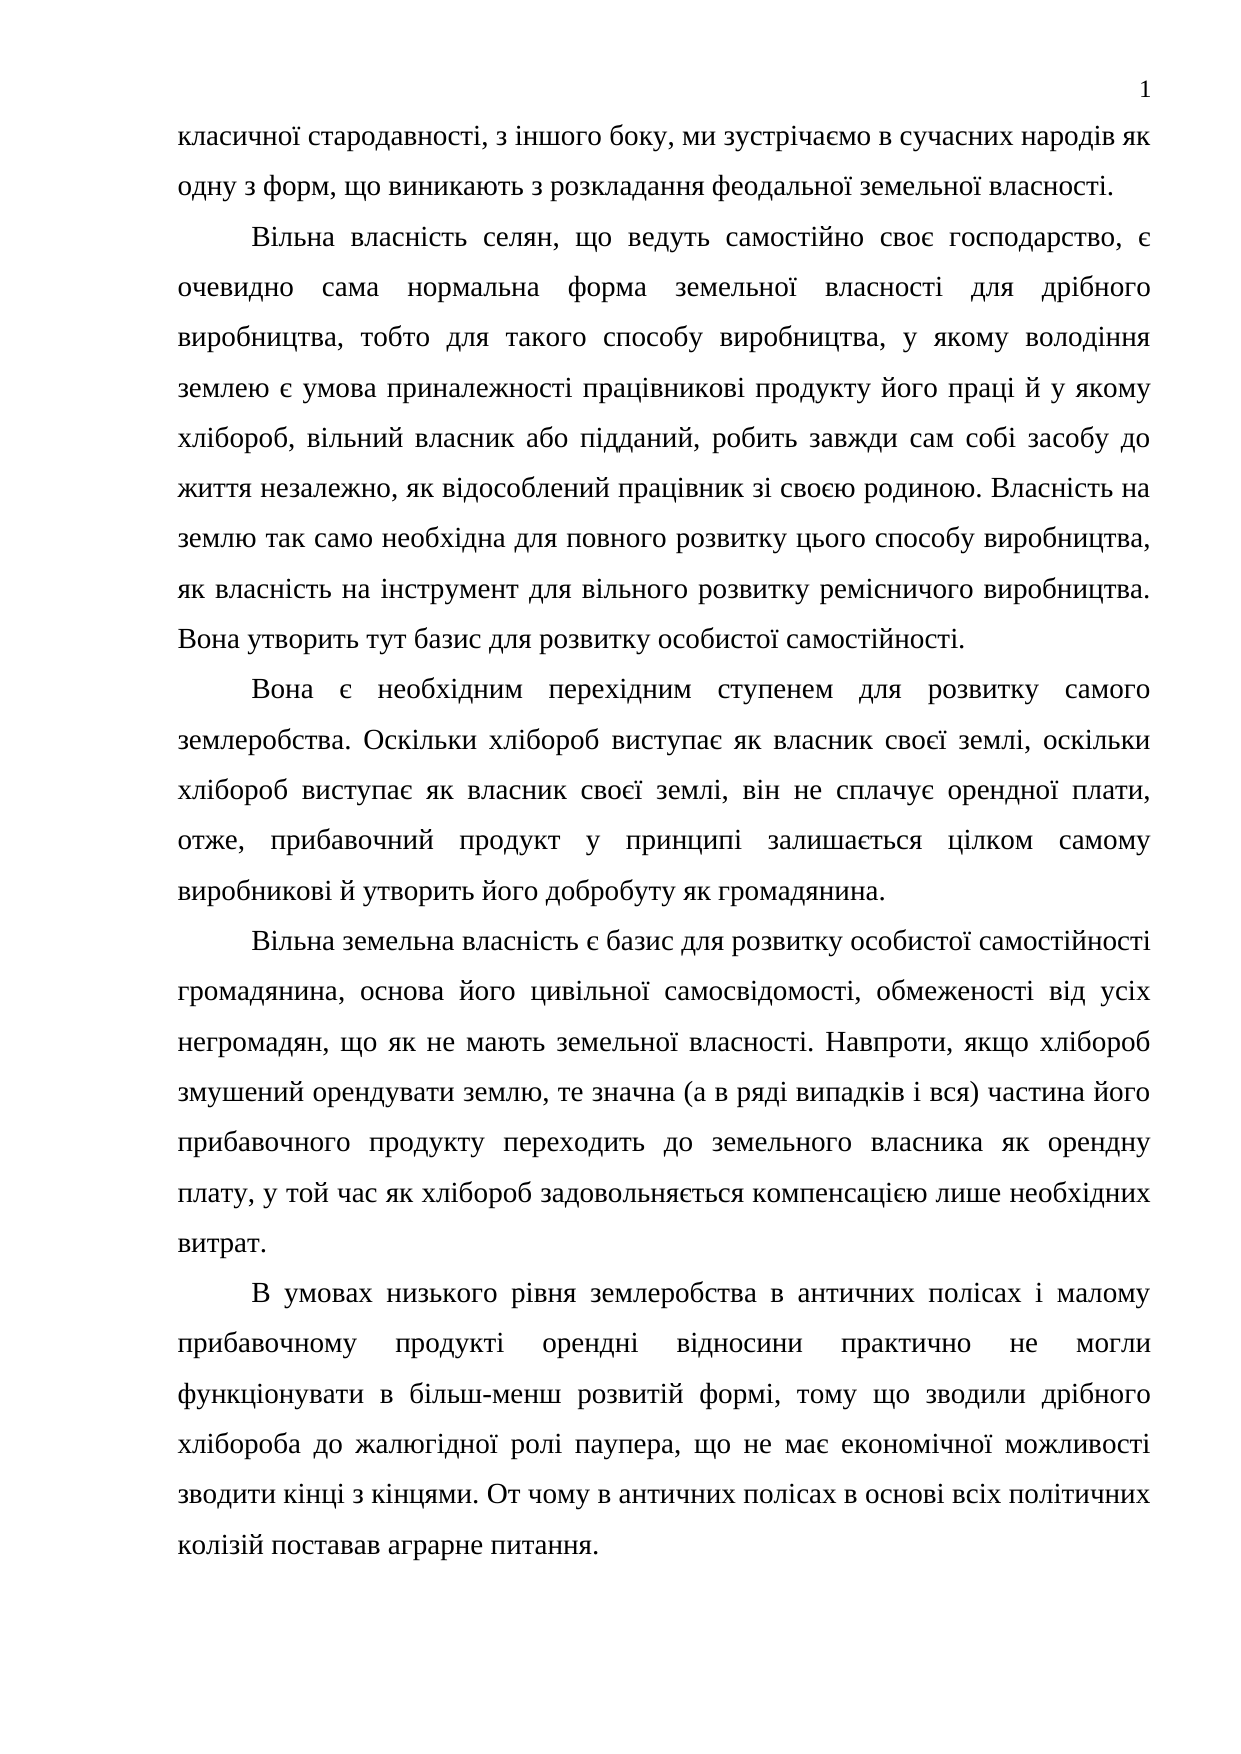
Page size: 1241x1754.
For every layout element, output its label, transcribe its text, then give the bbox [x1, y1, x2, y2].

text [177, 118, 1152, 202]
text Вона є необхідним перехідним ступенем для розвитку самого землеробства. Оскільки хлібороб виступає як власник своєї землі, оскільки хлібороб виступає як власник своєї землі, він не сплачує орендної плати, отже, прибавочний продукт у принципі залишається цілком самому виробникові й утворить його добробуту як громадянина. [177, 672, 1152, 906]
text Вільна земельна власність є базис для розвитку особистої самостійності громадянина, основа його цивільної самосвідомості, обмеженості від усіх негромадян, що як не мають земельної власності. Навпроти, якщо хлібороб змушений орендувати землю, те значна (а в ряді випадків і вся) частина його прибавочного продукту переходить до земельного власника як орендну плату, у той час як хлібороб задовольняється компенсацією лише необхідних витрат. [177, 923, 1152, 1258]
text В умовах низького рівня землеробства в античних полісах і малому прибавочному продукті орендні відносини практично не могли функціонувати в більш-менш розвитій формі, тому що зводили дрібного хлібороба до жалюгідної ролі паупера, що не має економічної можливості зводити кінці з кінцями. От чому в античних полісах в основі всіх політичних колізій поставав аграрне питання. [177, 1275, 1152, 1560]
text Вільна власність селян, що ведуть самостійно своє господарство, є очевидно сама нормальна форма земельної власності для дрібного виробництва, тобто для такого способу виробництва, у якому володіння землею є умова приналежності працівникові продукту його праці й у якому хлібороб, вільний власник або підданий, робить завжди сам собі засобу до життя незалежно, як відособлений працівник зі своєю родиною. Власність на землю так само необхідна для повного розвитку цього способу виробництва, як власність на інструмент для вільного розвитку ремісничого виробництва. Вона утворить тут базис для розвитку особистої самостійності. [177, 219, 1152, 655]
